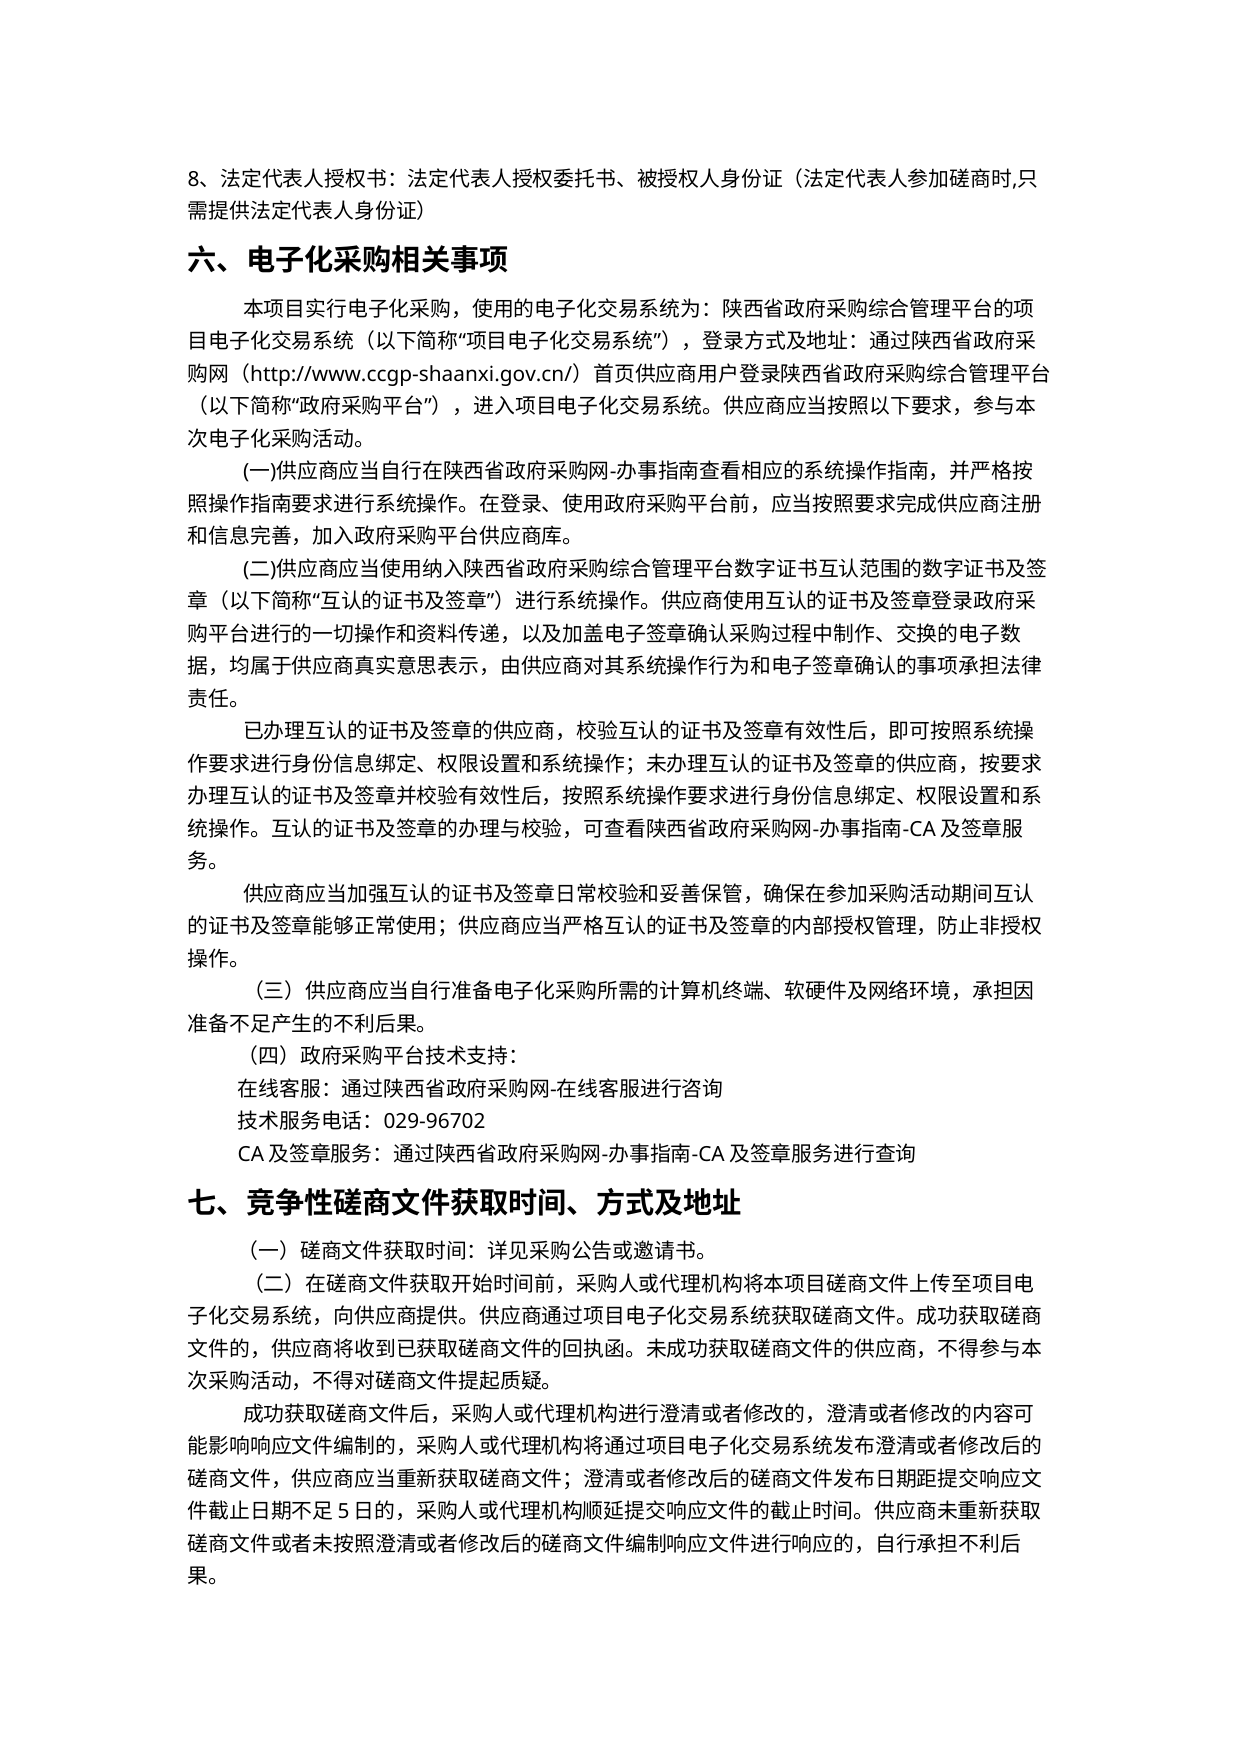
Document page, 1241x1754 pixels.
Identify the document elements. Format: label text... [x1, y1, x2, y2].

text 六、电子化采购相关事项 [187, 227, 1053, 292]
text 技术服务电话：029-96702 [187, 1104, 1053, 1137]
text CA及签章服务：通过陕西省政府采购网-办事指南-CA及签章服务进行查询 [187, 1137, 1053, 1169]
text 8、法定代表人授权书：法定代表人授权委托书、被授权人身份证（法定代表人参加磋商时,只需提供法定代表人身份证） [187, 162, 1053, 227]
text 在线客服：通过陕西省政府采购网-在线客服进行咨询 [187, 1072, 1053, 1104]
text 本项目实行电子化采购，使用的电子化交易系统为：陕西省政府采购综合管理平台的项目电子化交易系统（以下简称“项目电子化交易系统”），登录方式及地址：通过陕西省政府采购网（http://www.ccgp-shaanxi.gov.cn/）首页供应商用户登录陕西省政府采购综合管理平台（以下简称“政府采购平台”），进入项目电子化交易系统。供应商应当按照以下要求，参与本次电子化采购活动。 [187, 292, 1053, 454]
text （一）磋商文件获取时间：详见采购公告或邀请书。 [187, 1234, 1053, 1267]
text （三）供应商应当自行准备电子化采购所需的计算机终端、软硬件及网络环境，承担因准备不足产生的不利后果。 [187, 974, 1053, 1039]
text 七、竞争性磋商文件获取时间、方式及地址 [187, 1169, 1053, 1234]
text (二)供应商应当使用纳入陕西省政府采购综合管理平台数字证书互认范围的数字证书及签章（以下简称“互认的证书及签章”）进行系统操作。供应商使用互认的证书及签章登录政府采购平台进行的一切操作和资料传递，以及加盖电子签章确认采购过程中制作、交换的电子数据，均属于供应商真实意思表示，由供应商对其系统操作行为和电子签章确认的事项承担法律责任。 [187, 552, 1053, 714]
text (一)供应商应当自行在陕西省政府采购网-办事指南查看相应的系统操作指南，并严格按照操作指南要求进行系统操作。在登录、使用政府采购平台前，应当按照要求完成供应商注册和信息完善，加入政府采购平台供应商库。 [187, 454, 1053, 552]
text 成功获取磋商文件后，采购人或代理机构进行澄清或者修改的，澄清或者修改的内容可能影响响应文件编制的，采购人或代理机构将通过项目电子化交易系统发布澄清或者修改后的磋商文件，供应商应当重新获取磋商文件；澄清或者修改后的磋商文件发布日期距提交响应文件截止日期不足5日的，采购人或代理机构顺延提交响应文件的截止时间。供应商未重新获取磋商文件或者未按照澄清或者修改后的磋商文件编制响应文件进行响应的，自行承担不利后果。 [187, 1397, 1053, 1592]
text 已办理互认的证书及签章的供应商，校验互认的证书及签章有效性后，即可按照系统操作要求进行身份信息绑定、权限设置和系统操作；未办理互认的证书及签章的供应商，按要求办理互认的证书及签章并校验有效性后，按照系统操作要求进行身份信息绑定、权限设置和系统操作。互认的证书及签章的办理与校验，可查看陕西省政府采购网-办事指南-CA及签章服务。 [187, 714, 1053, 877]
text （四）政府采购平台技术支持： [187, 1039, 1053, 1072]
text 供应商应当加强互认的证书及签章日常校验和妥善保管，确保在参加采购活动期间互认的证书及签章能够正常使用；供应商应当严格互认的证书及签章的内部授权管理，防止非授权操作。 [187, 877, 1053, 974]
text （二）在磋商文件获取开始时间前，采购人或代理机构将本项目磋商文件上传至项目电子化交易系统，向供应商提供。供应商通过项目电子化交易系统获取磋商文件。成功获取磋商文件的，供应商将收到已获取磋商文件的回执函。未成功获取磋商文件的供应商，不得参与本次采购活动，不得对磋商文件提起质疑。 [187, 1267, 1053, 1397]
